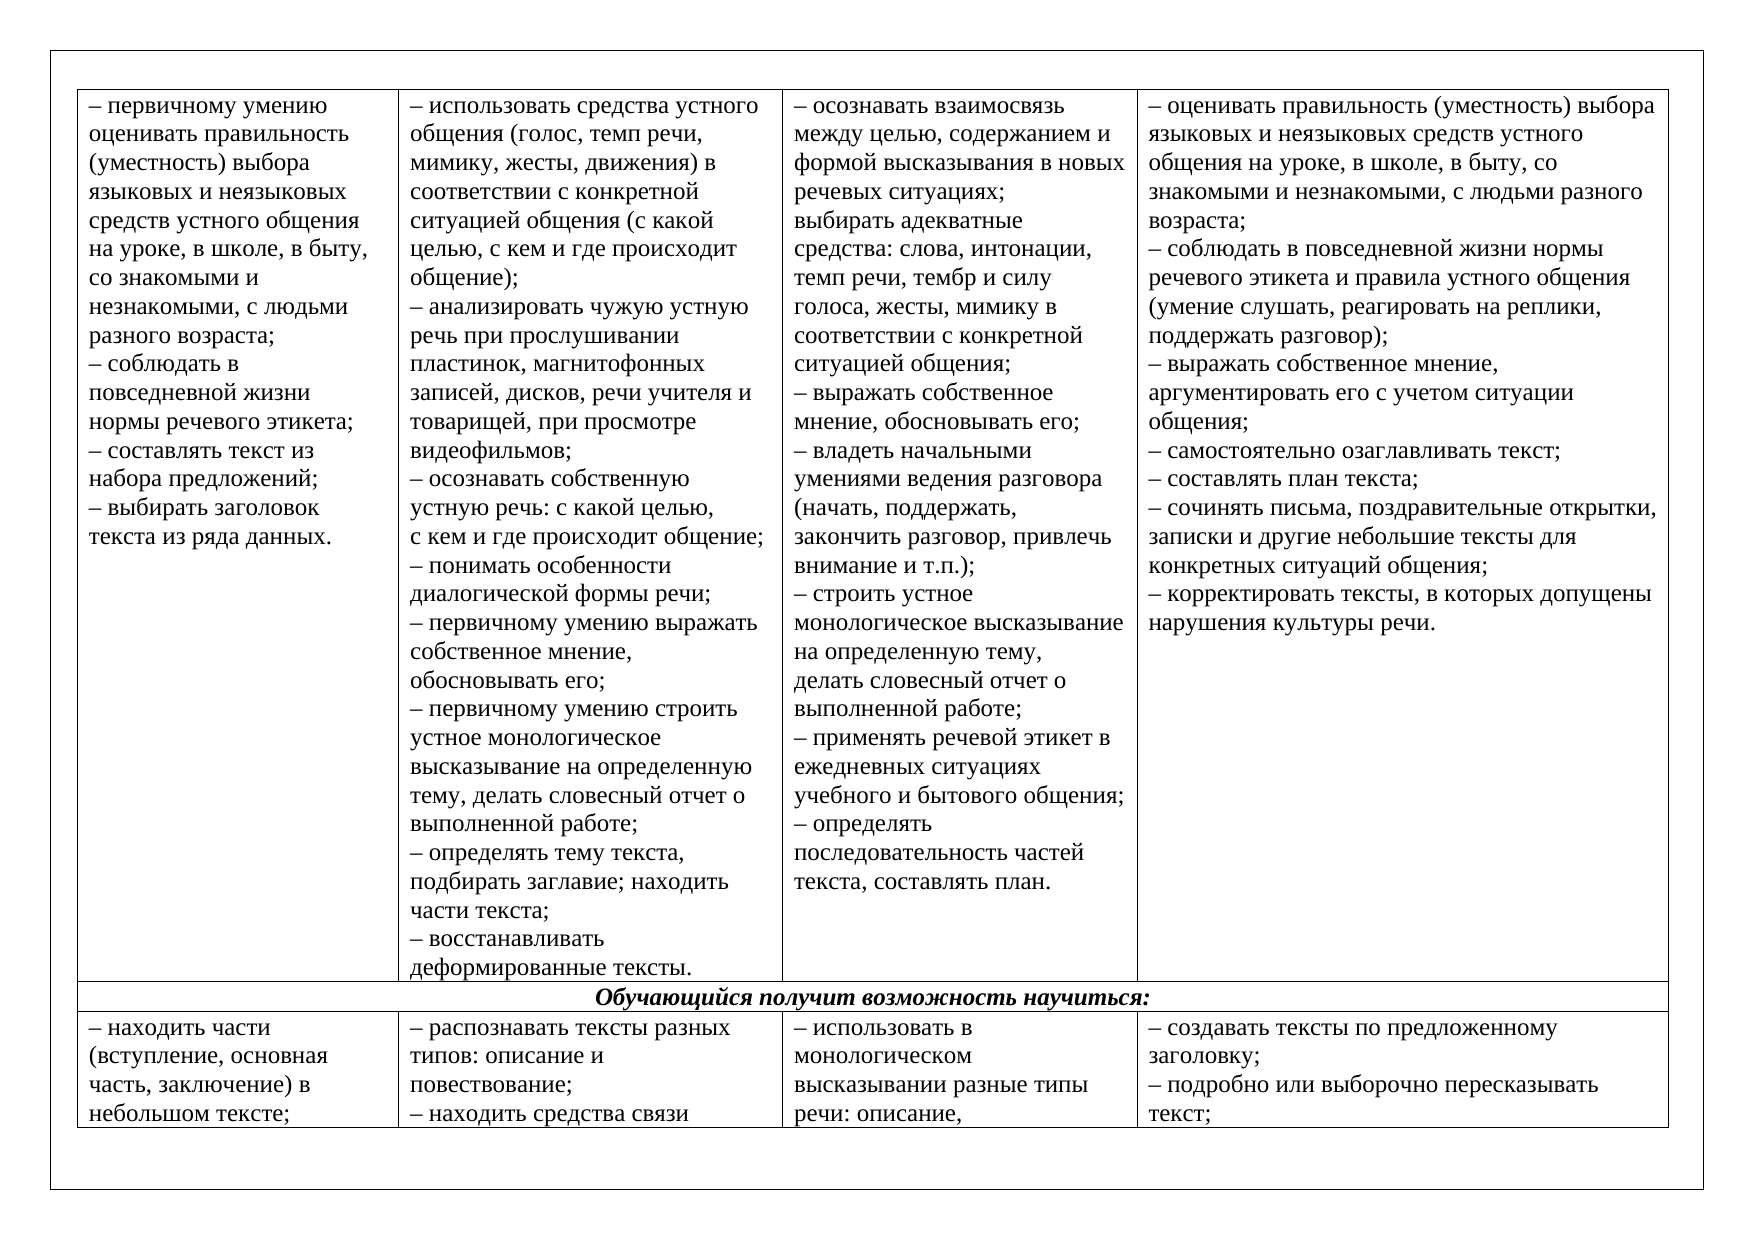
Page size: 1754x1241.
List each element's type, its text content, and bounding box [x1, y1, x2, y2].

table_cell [1138, 1012, 1668, 1127]
table_cell – осознавать взаимосвязь между целью, содержанием и формой высказывания в новых речевых ситуациях; выбирать адекватные средства: слова, интонации, темп речи, тембр и силу голоса, жесты, мимику в соответствии с конкретной ситуацией общения; – выражать собственное мнение, обосновывать его; – владеть начальными умениями ведения разговора (начать, поддержать, закончить разговор, привлечь внимание и т.п.); – строить устное монологическое высказывание на определенную тему, делать словесный отчет о выполненной работе; – применять речевой этикет в ежедневных ситуациях учебного и бытового общения; – определять последовательность частей текста, составлять план. [783, 90, 1137, 981]
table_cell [399, 1012, 782, 1127]
table_cell – оценивать правильность (уместность) выбора языковых и неязыковых средств устного общения на уроке, в школе, в быту, со знакомыми и незнакомыми, с людьми разного возраста; – соблюдать в повседневной жизни нормы речевого этикета и правила устного общения (умение слушать, реагировать на реплики, поддержать разговор); – выражать собственное мнение, аргументировать его с учетом ситуации общения; – самостоятельно озаглавливать текст; – составлять план текста; – сочинять письма, поздравительные открытки, записки и другие небольшие тексты для конкретных ситуаций общения; – корректировать тексты, в которых допущены нарушения культуры речи. [1138, 90, 1668, 981]
table_cell Обучающийся получит возможность научиться: [78, 982, 1668, 1011]
table_cell – использовать средства устного общения (голос, темп речи, мимику, жесты, движения) в соответствии с конкретной ситуацией общения (с какой целью, с кем и где происходит общение); – анализировать чужую устную речь при прослушивании пластинок, магнитофонных записей, дисков, речи учителя и товарищей, при просмотре видеофильмов; – осознавать собственную устную речь: с какой целью, с кем и где происходит общение; – понимать особенности диалогической формы речи; – первичному умению выражать собственное мнение, обосновывать его; – первичному умению строить устное монологическое высказывание на определенную тему, делать словесный отчет о выполненной работе; – определять тему текста, подбирать заглавие; находить части текста; – восстанавливать деформированные тексты. [399, 90, 782, 981]
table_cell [783, 1012, 1137, 1127]
table_cell – первичному умению оценивать правильность (уместность) выбора языковых и неязыковых средств устного общения на уроке, в школе, в быту, со знакомыми и незнакомыми, с людьми разного возраста; – соблюдать в повседневной жизни нормы речевого этикета; – составлять текст из набора предложений; – выбирать заголовок текста из ряда данных. [78, 90, 398, 981]
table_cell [78, 1012, 398, 1127]
